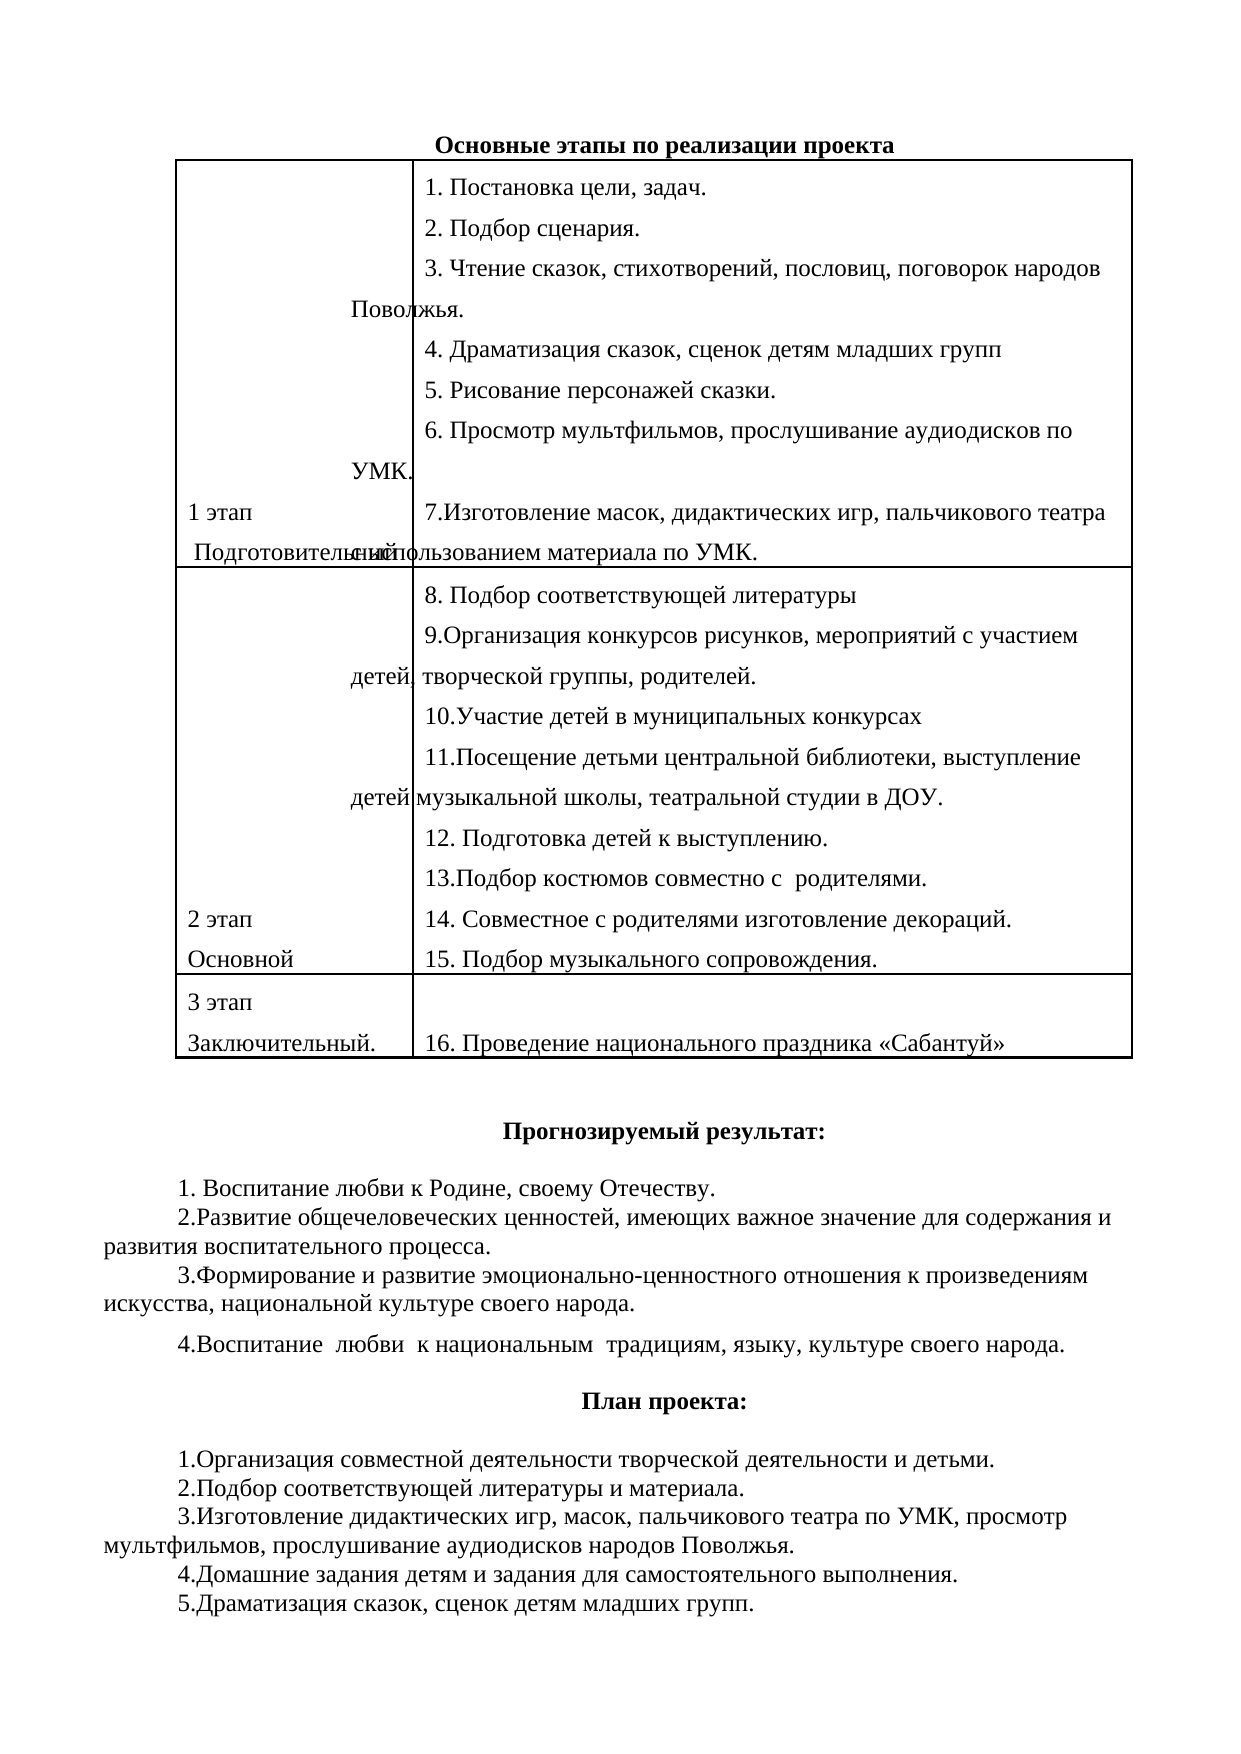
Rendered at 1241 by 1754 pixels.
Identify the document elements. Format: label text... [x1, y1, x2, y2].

text План проекта: [103, 1386, 1152, 1415]
text 4.Воспитание любви к национальным традициям, языку, культуре своего народа. [103, 1317, 1152, 1358]
table_cell 3 этап Заключительный. [177, 975, 412, 1056]
text Основные этапы по реализации проекта [177, 118, 1152, 159]
text 5.Драматизация сказок, сценок детям младших групп. [103, 1588, 1152, 1616]
table_cell 8. Подбор соответствующей литературы 9.Организация конкурсов рисунков, мероприятий с участием детей, творческой группы, родителей. 10.Участие детей в муниципальных конкурсах 11.Посещение детьми центральной библиотеки, выступление детей музыкальной школы, театральной студии в ДОУ. 12. Подготовка детей к выступлению. 13.Подбор костюмов совместно с родителями. 14. Совместное с родителями изготовление декораций. 15. Подбор музыкального сопровождения. [414, 568, 1131, 973]
table_header 1 этап Подготовительный [177, 161, 412, 566]
table_cell 2 этап Основной [177, 568, 412, 973]
text 1.Организация совместной деятельности творческой деятельности и детьми. [103, 1444, 1152, 1473]
text 1. Воспитание любви к Родине, своему Отечеству. [103, 1173, 1152, 1202]
table_cell 16. Проведение национального праздника «Сабантуй» [414, 975, 1131, 1056]
text 2.Подбор соответствующей литературы и материала. [103, 1473, 1152, 1501]
text Прогнозируемый результат: [103, 1116, 1152, 1145]
text 4.Домашние задания детям и задания для самостоятельного выполнения. [103, 1559, 1152, 1588]
text 3.Изготовление дидактических игр, масок, пальчикового театра по УМК, просмотр мультфильмов, прослушивание аудиодисков народов Поволжья. [103, 1501, 1152, 1559]
text 2.Развитие общечеловеческих ценностей, имеющих важное значение для содержания и развития воспитательного процесса. [103, 1202, 1152, 1260]
text 3.Формирование и развитие эмоционально-ценностного отношения к произведениям искусства, национальной культуре своего народа. [103, 1260, 1152, 1317]
table_header 1. Постановка цели, задач. 2. Подбор сценария. 3. Чтение сказок, стихотворений, пословиц, поговорок народов Поволжья. 4. Драматизация сказок, сценок детям младших групп 5. Рисование персонажей сказки. 6. Просмотр мультфильмов, прослушивание аудиодисков по УМК. 7.Изготовление масок, дидактических игр, пальчикового театра с использованием материала по УМК. [414, 161, 1131, 566]
